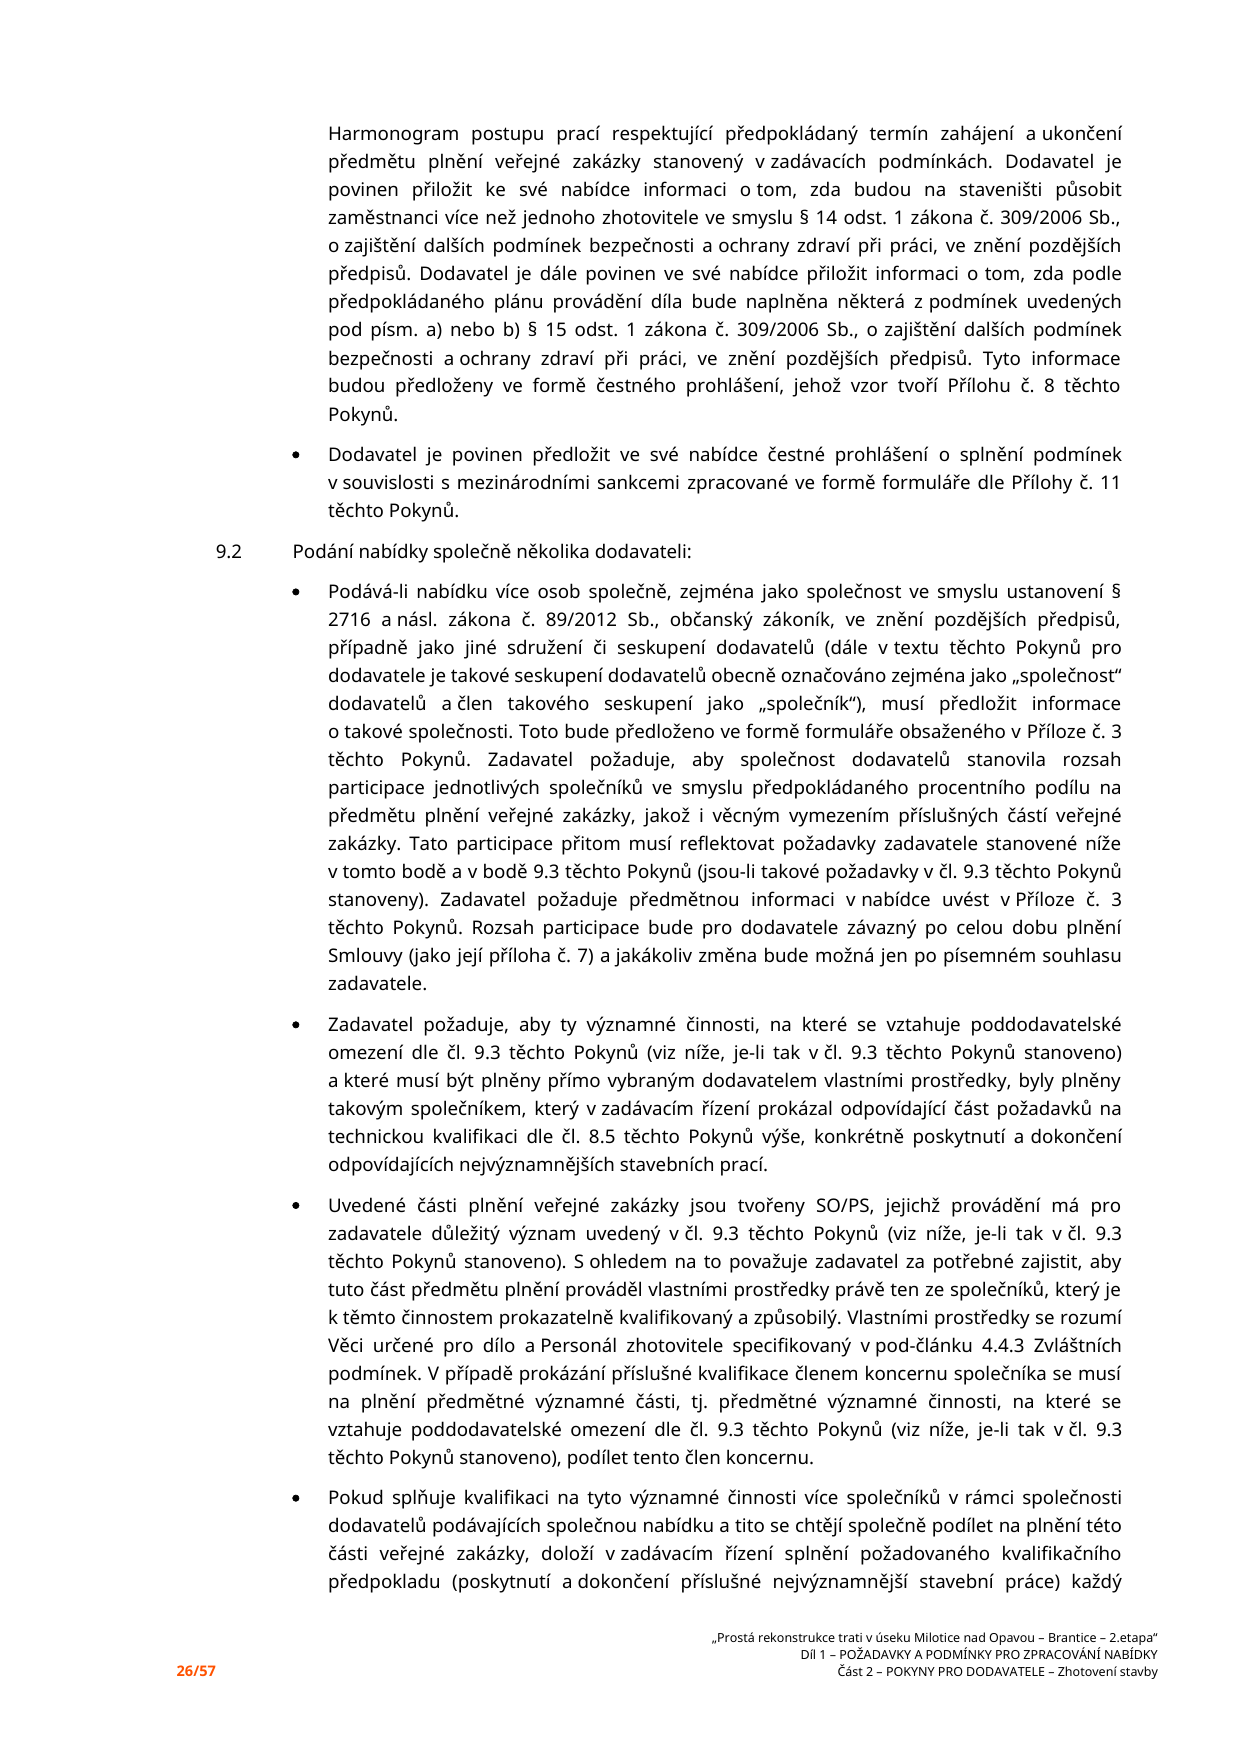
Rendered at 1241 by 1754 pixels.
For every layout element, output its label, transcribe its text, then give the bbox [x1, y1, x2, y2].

text Zadavatel požaduje, aby ty významné činnosti, na které se vztahuje poddodavatelské omezení dle čl. 9.3 těchto Pokynů (viz níže, je-li tak v čl. 9.3 těchto Pokynů stanoveno) a které musí být plněny přímo vybraným dodavatelem vlastními prostředky, byly plněny takovým společníkem, který v zadávacím řízení prokázal odpovídající část požadavků na technickou kvalifikaci dle čl. 8.5 těchto Pokynů výše, konkrétně poskytnutí a dokončení odpovídajících nejvýznamnějších stavebních prací. [292, 1011, 1122, 1177]
text Dodavatel je povinen předložit ve své nabídce čestné prohlášení o splnění podmínek v souvislosti s mezinárodními sankcemi zpracované ve formě formuláře dle Přílohy č. 11 těchto Pokynů. [292, 441, 1122, 523]
text Podání nabídky společně několika dodavateli: [216, 538, 1122, 563]
text Uvedené části plnění veřejné zakázky jsou tvořeny SO/PS, jejichž provádění má pro zadavatele důležitý význam uvedený v čl. 9.3 těchto Pokynů (viz níže, je-li tak v čl. 9.3 těchto Pokynů stanoveno). S ohledem na to považuje zadavatel za potřebné zajistit, aby tuto část předmětu plnění prováděl vlastními prostředky právě ten ze společníků, který je k těmto činnostem prokazatelně kvalifikovaný a způsobilý. Vlastními prostředky se rozumí Věci určené pro dílo a Personál zhotovitele specifikovaný v pod-článku 4.4.3 Zvláštních podmínek. V případě prokázání příslušné kvalifikace členem koncernu společníka se musí na plnění předmětné významné části, tj. předmětné významné činnosti, na které se vztahuje poddodavatelské omezení dle čl. 9.3 těchto Pokynů (viz níže, je-li tak v čl. 9.3 těchto Pokynů stanoveno), podílet tento člen koncernu. [292, 1192, 1122, 1469]
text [292, 1484, 1122, 1594]
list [328, 121, 1122, 426]
text Podává-li nabídku více osob společně, zejména jako společnost ve smyslu ustanovení § 2716 a násl. zákona č. 89/2012 Sb., občanský zákoník, ve znění pozdějších předpisů, případně jako jiné sdružení či seskupení dodavatelů (dále v textu těchto Pokynů pro dodavatele je takové seskupení dodavatelů obecně označováno zejména jako „společnost“ dodavatelů a člen takového seskupení jako „společník“), musí předložit informace o takové společnosti. Toto bude předloženo ve formě formuláře obsaženého v Příloze č. 3 těchto Pokynů. Zadavatel požaduje, aby společnost dodavatelů stanovila rozsah participace jednotlivých společníků ve smyslu předpokládaného procentního podílu na předmětu plnění veřejné zakázky, jakož i věcným vymezením příslušných částí veřejné zakázky. Tato participace přitom musí reflektovat požadavky zadavatele stanovené níže v tomto bodě a v bodě 9.3 těchto Pokynů (jsou-li takové požadavky v čl. 9.3 těchto Pokynů stanoveny). Zadavatel požaduje předmětnou informaci v nabídce uvést v Příloze č. 3 těchto Pokynů. Rozsah participace bude pro dodavatele závazný po celou dobu plnění Smlouvy (jako její příloha č. 7) a jakákoliv změna bude možná jen po písemném souhlasu zadavatele. [292, 578, 1122, 996]
